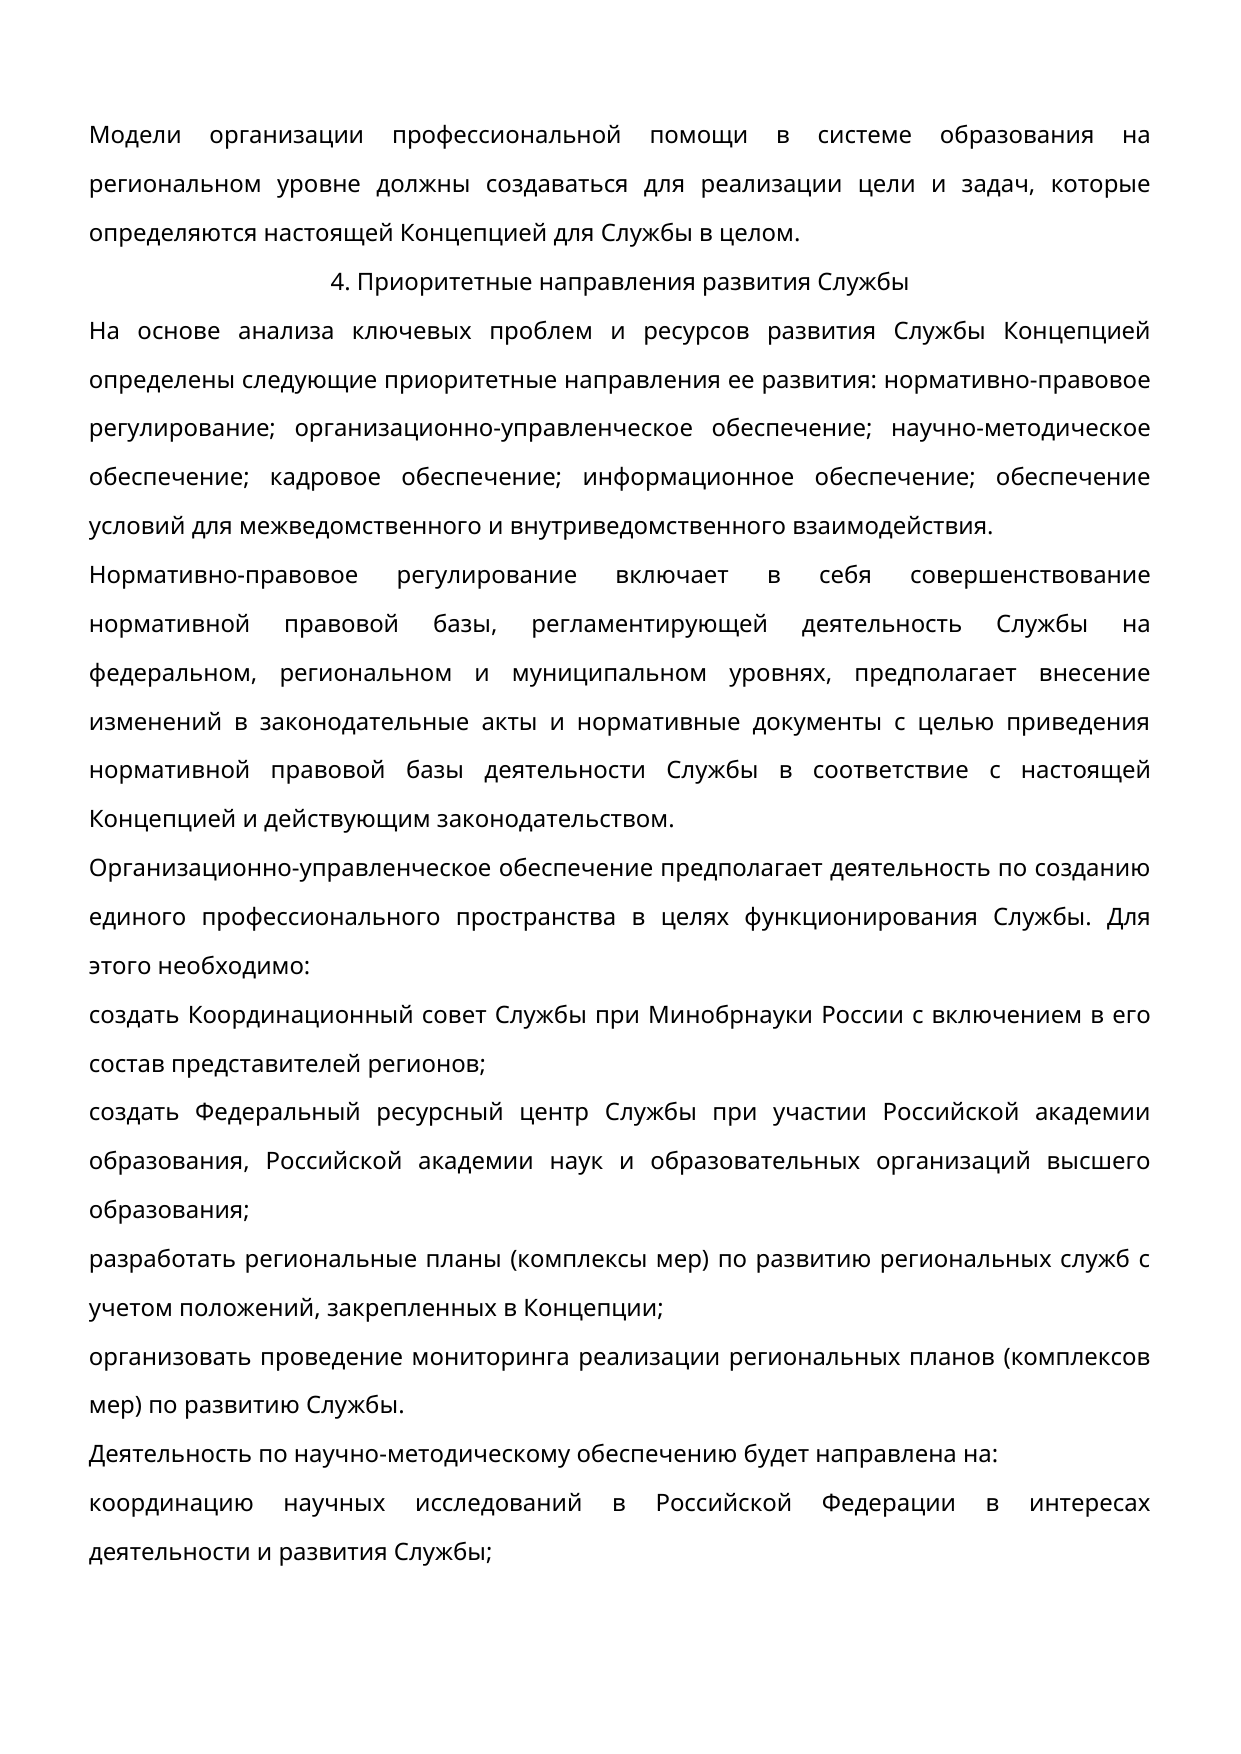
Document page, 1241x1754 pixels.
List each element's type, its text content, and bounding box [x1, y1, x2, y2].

text 4. Приоритетные направления развития Службы [89, 265, 1152, 297]
text На основе анализа ключевых проблем и ресурсов развития Службы Концепцией определены следующие приоритетные направления ее развития: нормативно-правовое регулирование; организационно-управленческое обеспечение; научно-методическое обеспечение; кадровое обеспечение; информационное обеспечение; обеспечение условий для межведомственного и внутриведомственного взаимодействия. [89, 313, 1152, 542]
text организовать проведение мониторинга реализации региональных планов (комплексов мер) по развитию Службы. [89, 1339, 1152, 1421]
text создать Федеральный ресурсный центр Службы при участии Российской академии образования, Российской академии наук и образовательных организаций высшего образования; [89, 1095, 1152, 1226]
text Модели организации профессиональной помощи в системе образования на региональном уровне должны создаваться для реализации цели и задач, которые определяются настоящей Концепцией для Службы в целом. [89, 118, 1152, 248]
text Нормативно-правовое регулирование включает в себя совершенствование нормативной правовой базы, регламентирующей деятельность Службы на федеральном, региональном и муниципальном уровнях, предполагает внесение изменений в законодательные акты и нормативные документы с целью приведения нормативной правовой базы деятельности Службы в соответствие с настоящей Концепцией и действующим законодательством. [89, 558, 1152, 835]
text создать Координационный совет Службы при Минобрнауки России с включением в его состав представителей регионов; [89, 997, 1152, 1079]
text координацию научных исследований в Российской Федерации в интересах деятельности и развития Службы; [89, 1486, 1152, 1567]
text Организационно-управленческое обеспечение предполагает деятельность по созданию единого профессионального пространства в целях функционирования Службы. Для этого необходимо: [89, 851, 1152, 981]
text разработать региональные планы (комплексы мер) по развитию региональных служб с учетом положений, закрепленных в Концепции; [89, 1242, 1152, 1323]
text Деятельность по научно-методическому обеспечению будет направлена на: [89, 1437, 1152, 1470]
